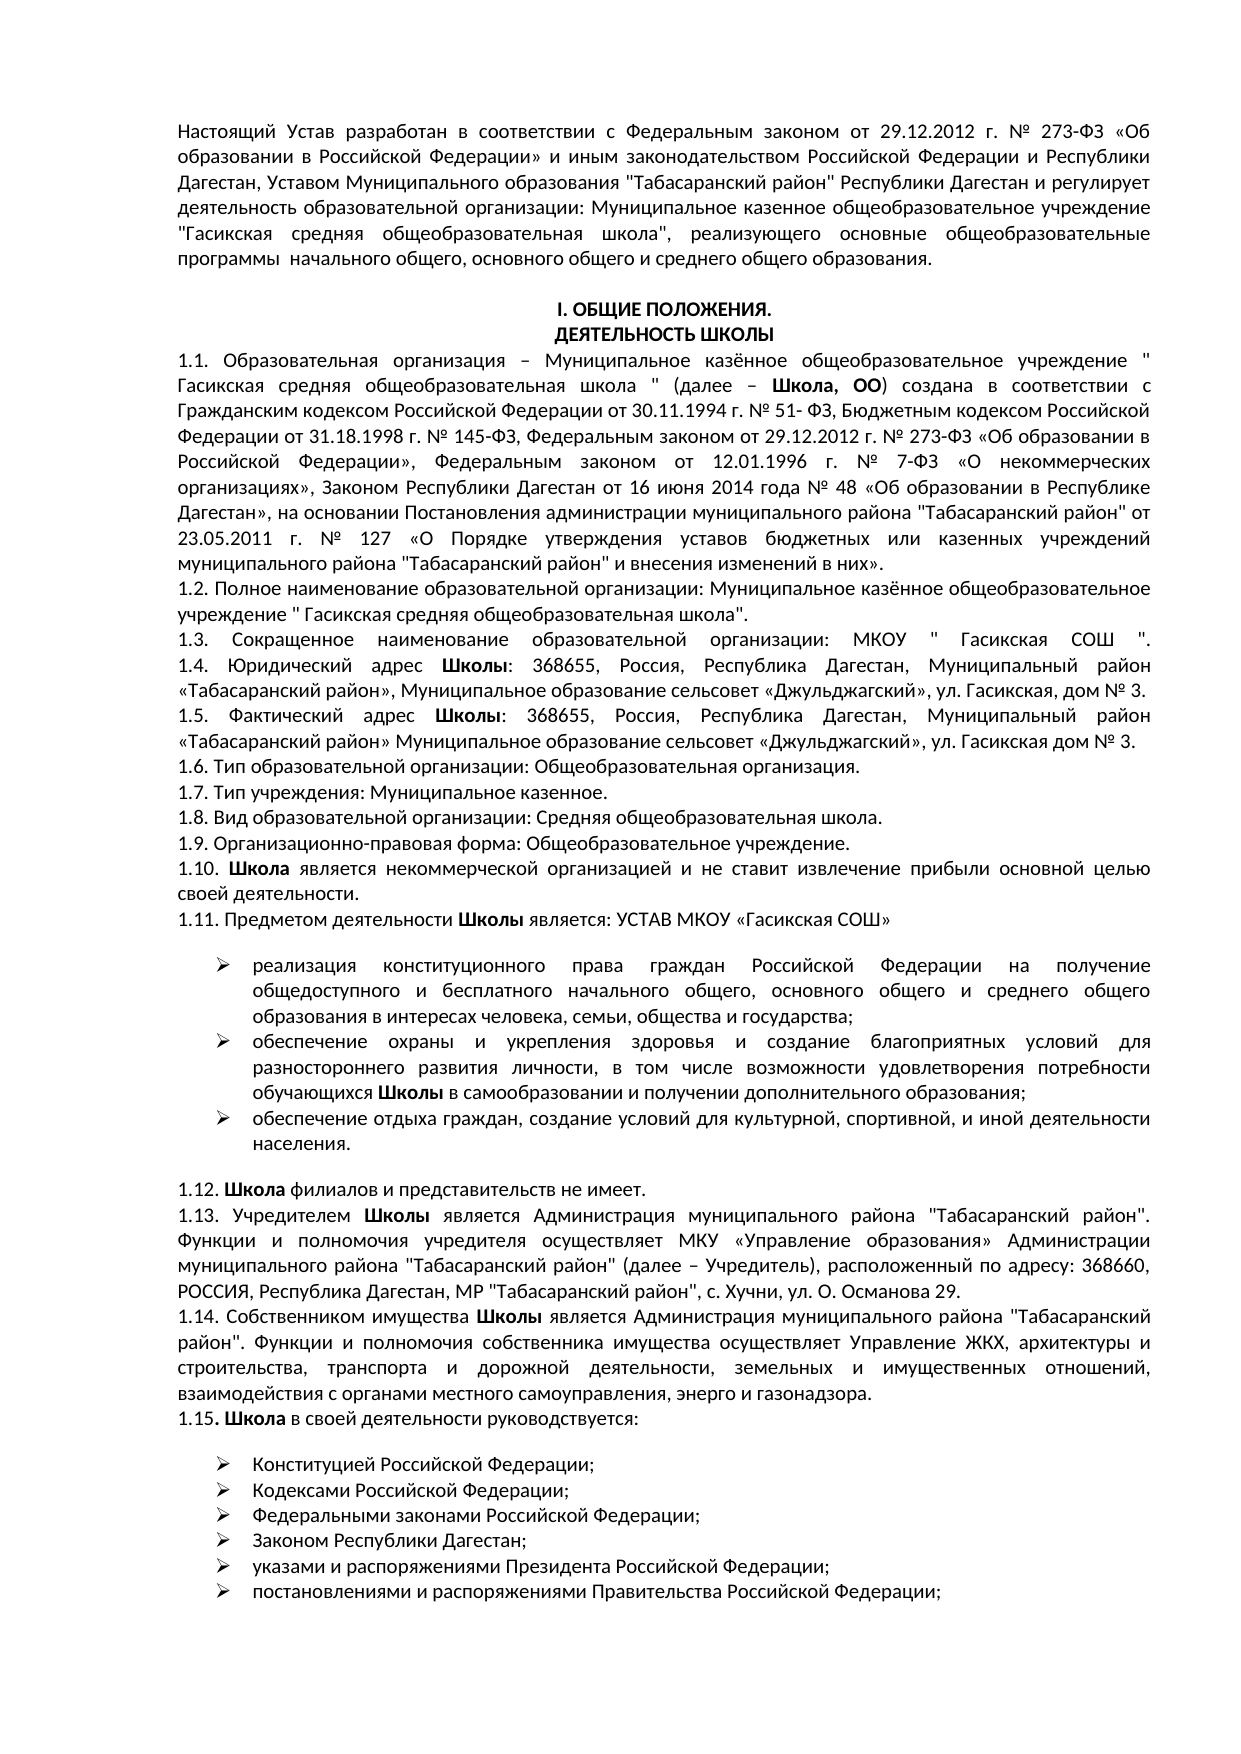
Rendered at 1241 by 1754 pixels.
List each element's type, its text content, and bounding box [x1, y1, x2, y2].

text 1.6. Тип образовательной организации: Общеобразовательная организация. [177, 753, 1152, 779]
list Федеральными законами Российской Федерации; [215, 1502, 1152, 1528]
text 1.2. Полное наименование образовательной организации: Муниципальное казённое общеобразовательное учреждение " Гасикская средняя общеобразовательная школа". [177, 576, 1152, 626]
list Кодексами Российской Федерации; [215, 1477, 1152, 1502]
text 1.9. Организационно-правовая форма: Общеобразовательное учреждение. [177, 830, 1152, 855]
text 1.7. Тип учреждения: Муниципальное казенное. [177, 779, 1152, 804]
list Законом Республики Дагестан; [215, 1528, 1152, 1553]
text 1.5. Фактический адрес Школы: 368655, Россия, Республика Дагестан, Муниципальный район «Табасаранский район» Муниципальное образование сельсовет «Джульджагский», ул. Гасикская дом № 3. [177, 703, 1152, 753]
text 1.10. Школа является некоммерческой организацией и не ставит извлечение прибыли основной целью своей деятельности. [177, 855, 1152, 906]
list указами и распоряжениями Президента Российской Федерации; [215, 1553, 1152, 1578]
list обеспечение отдыха граждан, создание условий для культурной, спортивной, и иной деятельности населения. [215, 1105, 1152, 1156]
text 1.3. Сокращенное наименование образовательной организации: МКОУ " Гасикская СОШ ". 1.4. Юридический адрес Школы: 368655, Россия, Республика Дагестан, Муниципальный район «Табасаранский район», Муниципальное образование сельсовет «Джульджагский», ул. Гасикская, дом № 3. [177, 626, 1152, 703]
list обеспечение охраны и укрепления здоровья и создание благоприятных условий для разностороннего развития личности, в том числе возможности удовлетворения потребности обучающихся Школы в самообразовании и получении дополнительного образования; [215, 1028, 1152, 1105]
text 1.1. Образовательная организация – Муниципальное казённое общеобразовательное учреждение " Гасикская средняя общеобразовательная школа " (далее – Школа, ОО) создана в соответствии с Гражданским кодексом Российской Федерации от 30.11.1994 г. № 51- ФЗ, Бюджетным кодексом Российской Федерации от 31.18.1998 г. № 145-ФЗ, Федеральным законом от 29.12.2012 г. № 273-ФЗ «Об образовании в Российской Федерации», Федеральным законом от 12.01.1996 г. № 7-ФЗ «О некоммерческих организациях», Законом Республики Дагестан от 16 июня 2014 года № 48 «Об образовании в Республике Дагестан», на основании Постановления администрации муниципального района "Табасаранский район" от 23.05.2011 г. № 127 «О Порядке утверждения уставов бюджетных или казенных учреждений муниципального района "Табасаранский район" и внесения изменений в них». [177, 347, 1152, 576]
list реализация конституционного права граждан Российской Федерации на получение общедоступного и бесплатного начального общего, основного общего и среднего общего образования в интересах человека, семьи, общества и государства; [215, 952, 1152, 1028]
text I. ОБЩИЕ ПОЛОЖЕНИЯ. [177, 296, 1152, 321]
text 1.15. Школа в своей деятельности руководствуется: [177, 1405, 1152, 1431]
text 1.8. Вид образовательной организации: Средняя общеобразовательная школа. [177, 804, 1152, 830]
text 1.11. Предметом деятельности Школы является: УСТАВ МКОУ «Гасикская СОШ» [177, 906, 1152, 931]
text 1.12. Школа филиалов и представительств не имеет. [177, 1176, 1152, 1202]
text Настоящий Устав разработан в соответствии с Федеральным законом от 29.12.2012 г. № 273-ФЗ «Об образовании в Российской Федерации» и иным законодательством Российской Федерации и Республики Дагестан, Уставом Муниципального образования "Табасаранский район" Республики Дагестан и регулирует деятельность образовательной организации: Муниципальное казенное общеобразовательное учреждение "Гасикская средняя общеобразовательная школа", реализующего основные общеобразовательные программы начального общего, основного общего и среднего общего образования. [177, 118, 1152, 271]
list Конституцией Российской Федерации; [215, 1451, 1152, 1477]
text 1.13. Учредителем Школы является Администрация муниципального района "Табасаранский район". Функции и полномочия учредителя осуществляет МКУ «Управление образования» Администрации муниципального района "Табасаранский район" (далее – Учредитель), расположенный по адресу: 368660, РОССИЯ, Республика Дагестан, МР "Табасаранский район", с. Хучни, ул. О. Османова 29. [177, 1202, 1152, 1303]
text ДЕЯТЕЛЬНОСТЬ ШКОЛЫ [177, 321, 1152, 347]
list постановлениями и распоряжениями Правительства Российской Федерации; [215, 1578, 1152, 1604]
text 1.14. Собственником имущества Школы является Администрация муниципального района "Табасаранский район". Функции и полномочия собственника имущества осуществляет Управление ЖКХ, архитектуры и строительства, транспорта и дорожной деятельности, земельных и имущественных отношений, взаимодействия с органами местного самоуправления, энерго и газонадзора. [177, 1303, 1152, 1405]
